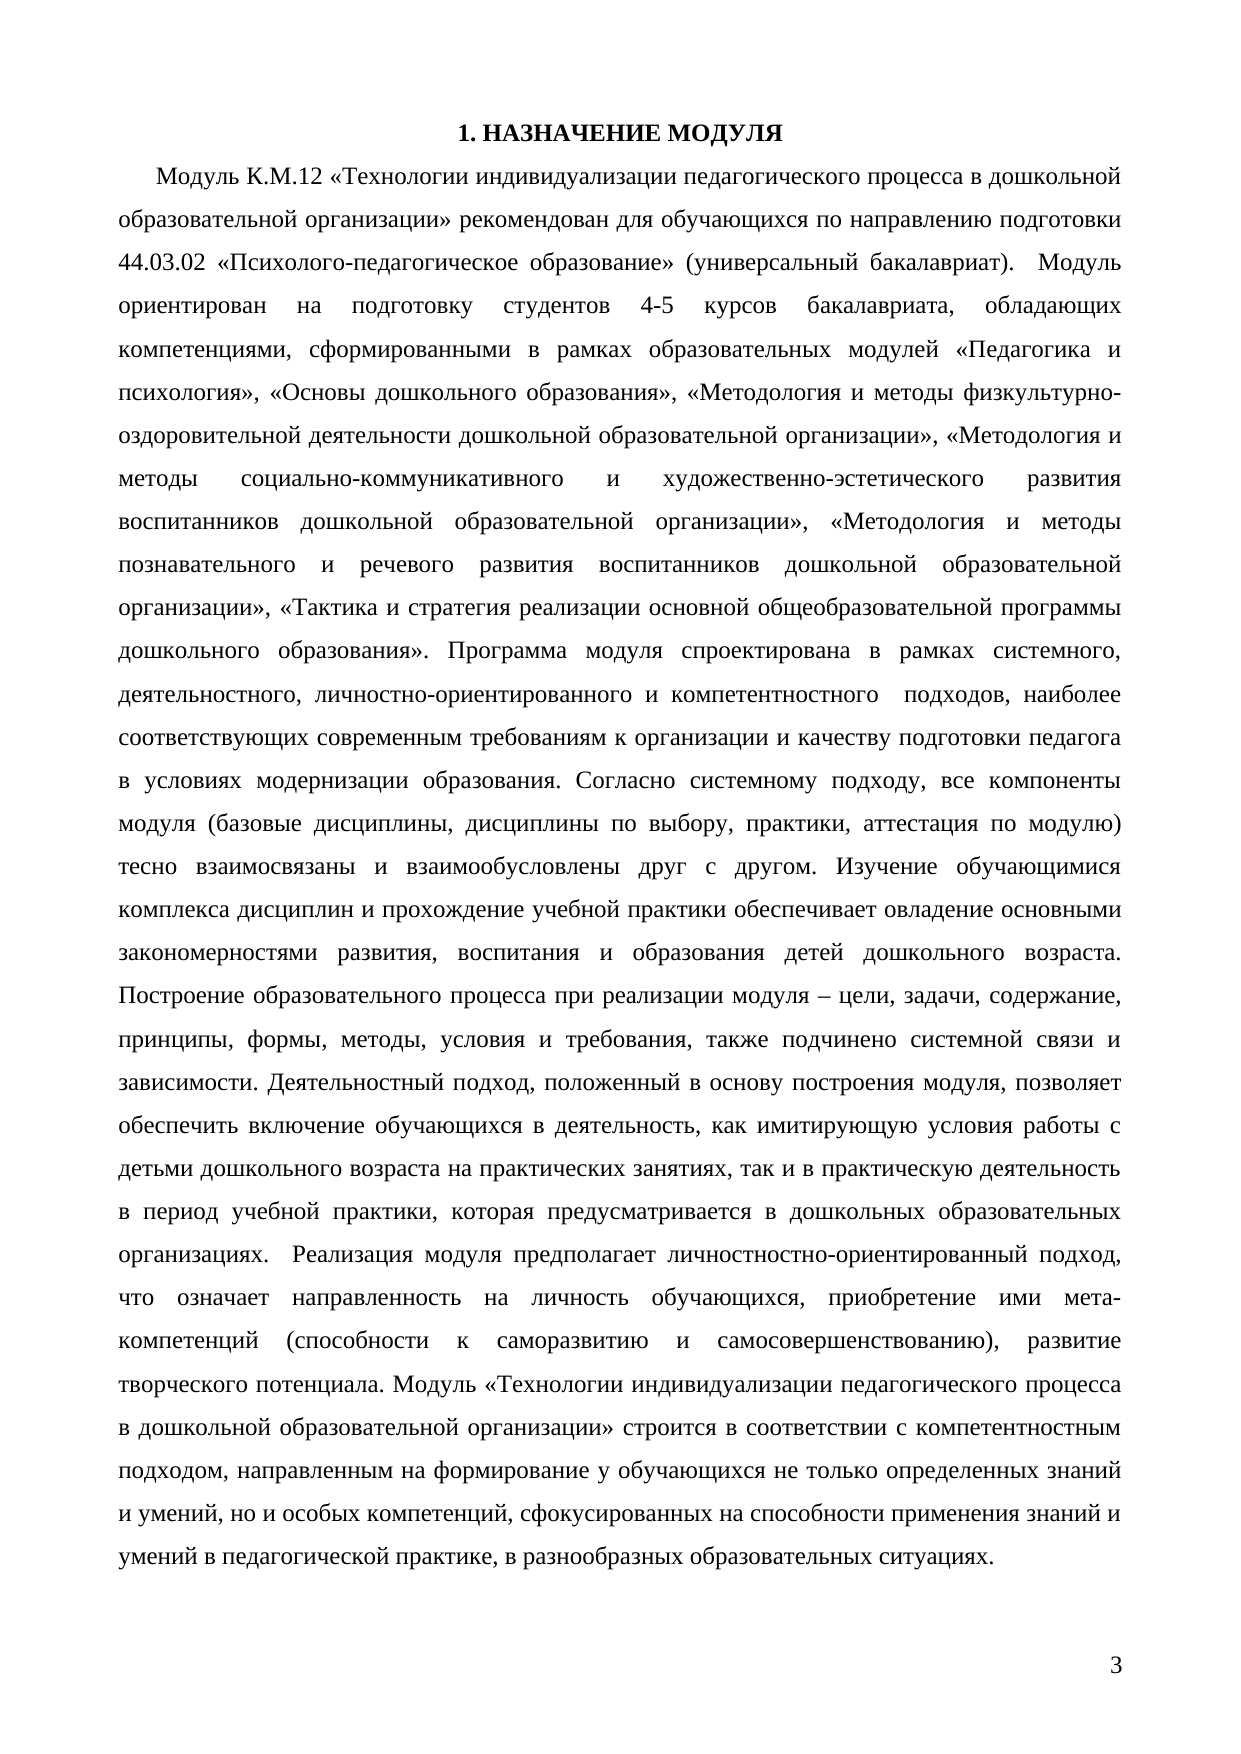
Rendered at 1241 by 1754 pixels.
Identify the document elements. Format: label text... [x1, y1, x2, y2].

subtitle 1. НАЗНАЧЕНИЕ МОДУЛЯ [118, 118, 1122, 147]
text Модуль К.М.12 «Технологии индивидуализации педагогического процесса в дошкольной образовательной организации» рекомендован для обучающихся по направлению подготовки 44.03.02 «Психолого-педагогическое образование» (универсальный бакалавриат). Модуль ориентирован на подготовку студентов 4-5 курсов бакалавриата, обладающих компетенциями, сформированными в рамках образовательных модулей «Педагогика и психология», «Основы дошкольного образования», «Методология и методы физкультурно-оздоровительной деятельности дошкольной образовательной организации», «Методология и методы социально-коммуникативного и художественно-эстетического развития воспитанников дошкольной образовательной организации», «Методология и методы познавательного и речевого развития воспитанников дошкольной образовательной организации», «Тактика и стратегия реализации основной общеобразовательной программы дошкольного образования». Программа модуля спроектирована в рамках системного, деятельностного, личностно-ориентированного и компетентностного подходов, наиболее соответствующих современным требованиям к организации и качеству подготовки педагога в условиях модернизации образования. Согласно системному подходу, все компоненты модуля (базовые дисциплины, дисциплины по выбору, практики, аттестация по модулю) тесно взаимосвязаны и взаимообусловлены друг с другом. Изучение обучающимися комплекса дисциплин и прохождение учебной практики обеспечивает овладение основными закономерностями развития, воспитания и образования детей дошкольного возраста. Построение образовательного процесса при реализации модуля – цели, задачи, содержание, принципы, формы, методы, условия и требования, также подчинено системной связи и зависимости. Деятельностный подход, положенный в основу построения модуля, позволяет обеспечить включение обучающихся в деятельность, как имитирующую условия работы с детьми дошкольного возраста на практических занятиях, так и в практическую деятельность в период учебной практики, которая предусматривается в дошкольных образовательных организациях. Реализация модуля предполагает личностностно-ориентированный подход, что означает направленность на личность обучающихся, приобретение ими мета-компетенций (способности к саморазвитию и самосовершенствованию), развитие творческого потенциала. Модуль «Технологии индивидуализации педагогического процесса в дошкольной образовательной организации» строится в соответствии с компетентностным подходом, направленным на формирование у обучающихся не только определенных знаний и умений, но и особых компетенций, сфокусированных на способности применения знаний и умений в педагогической практике, в разнообразных образовательных ситуациях. [118, 161, 1122, 1570]
